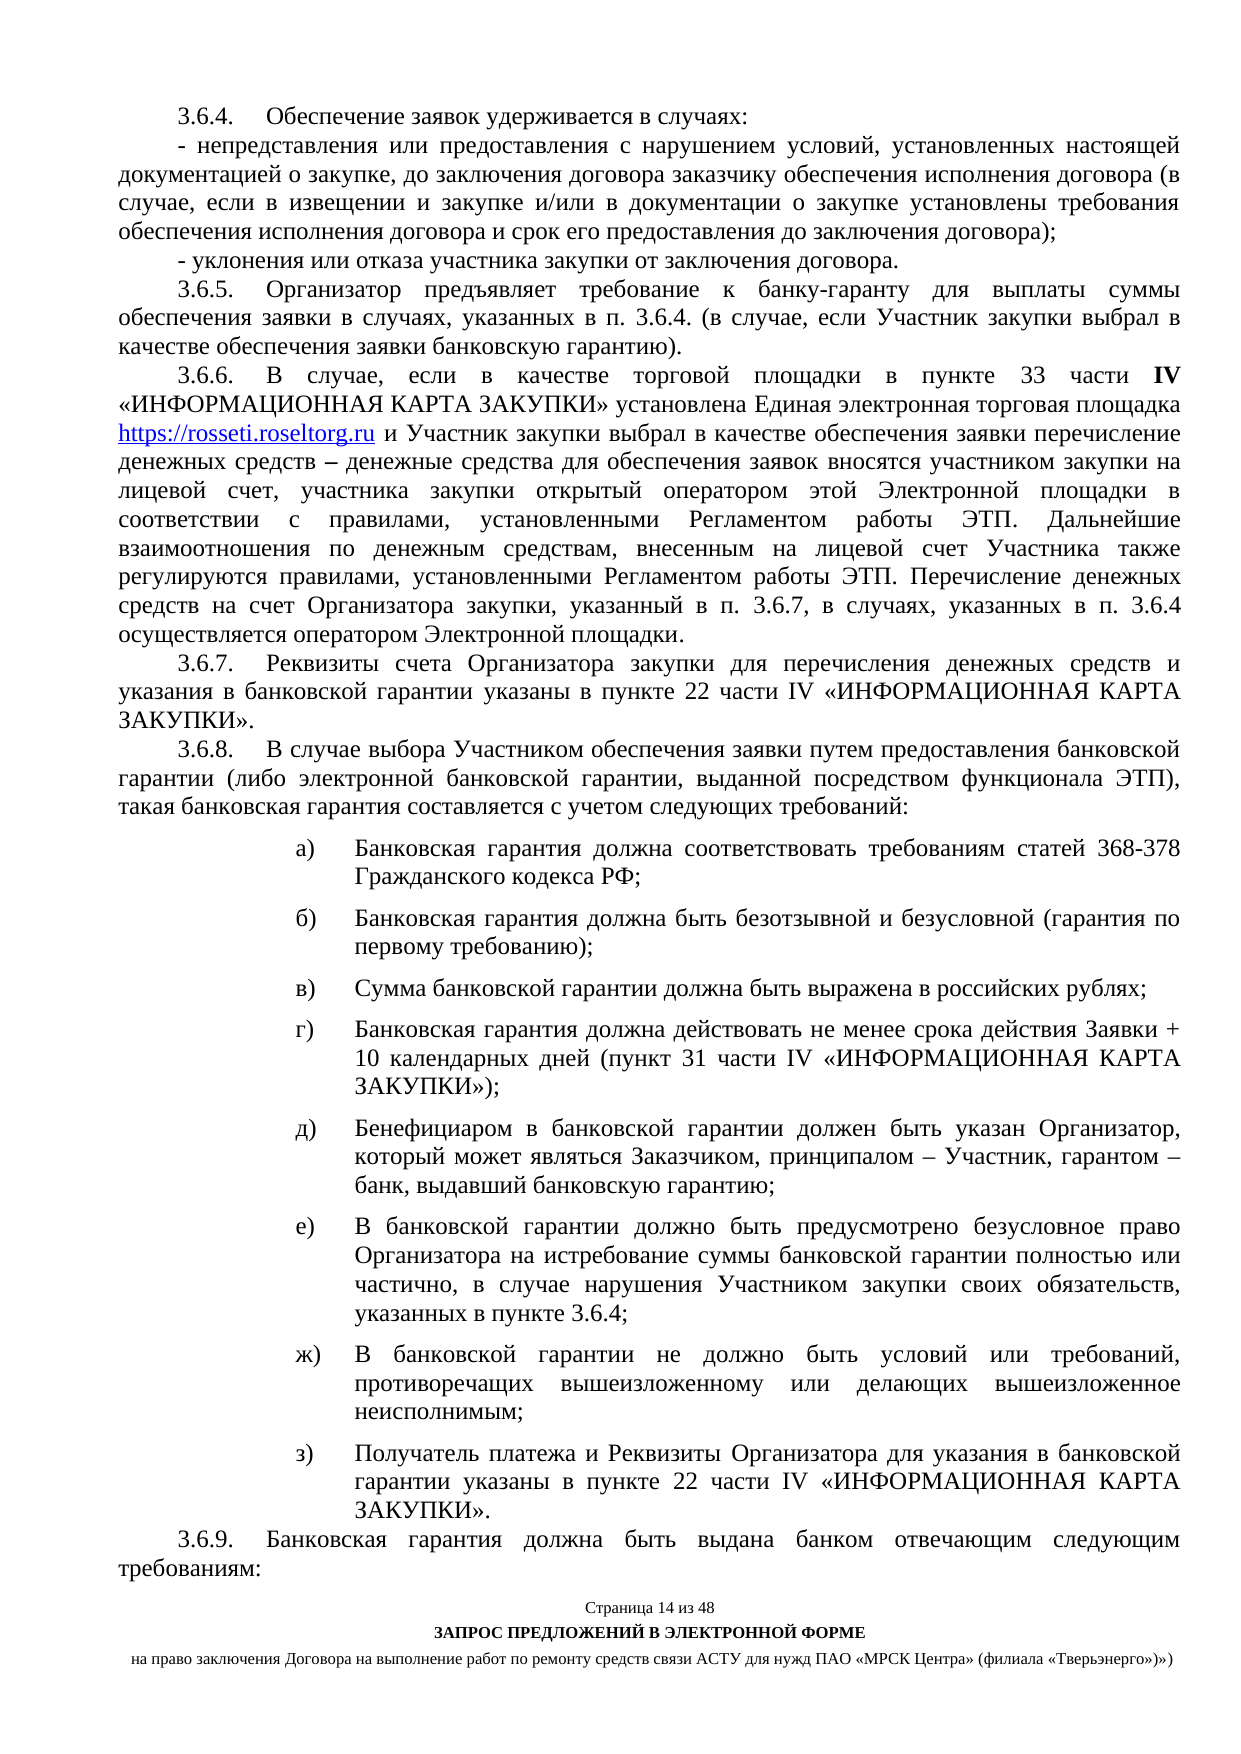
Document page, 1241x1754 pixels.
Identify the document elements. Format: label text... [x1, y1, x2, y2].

subtitle В случае выбора Участником обеспечения заявки путем предоставления банковской гарантии (либо электронной банковской гарантии, выданной посредством функционала ЭТП), такая банковская гарантия составляется с учетом следующих требований: [118, 734, 1181, 820]
list В банковской гарантии должно быть предусмотрено безусловное право Организатора на истребование суммы банковской гарантии полностью или частично, в случае нарушения Участником закупки своих обязательств, указанных в пункте 3.6.4; [295, 1211, 1181, 1326]
subtitle Организатор предъявляет требование к банку-гаранту для выплаты суммы обеспечения заявки в случаях, указанных в п. 3.6.4. (в случае, если Участник закупки выбрал в качестве обеспечения заявки банковскую гарантию). [118, 274, 1181, 360]
list Получатель платежа и Реквизиты Организатора для указания в банковской гарантии указаны в пункте 22 части IV «ИНФОРМАЦИОННАЯ КАРТА ЗАКУПКИ». [295, 1438, 1181, 1524]
subtitle В случае, если в качестве торговой площадки в пункте 33 части IV «ИНФОРМАЦИОННАЯ КАРТА ЗАКУПКИ» установлена Единая электронная торговая площадка https://rosseti.roseltorg.ru и Участник закупки выбрал в качестве обеспечения заявки перечисление денежных средств – денежные средства для обеспечения заявок вносятся участником закупки на лицевой счет, участника закупки открытый оператором этой Электронной площадки в соответствии с правилами, установленными Регламентом работы ЭТП. Дальнейшие взаимоотношения по денежным средствам, внесенным на лицевой счет Участника также регулируются правилами, установленными Регламентом работы ЭТП. Перечисление денежных средств на счет Организатора закупки, указанный в п. 3.6.8, в случаях, указанных в п. 3.6.4 осуществляется оператором Электронной площадки. [118, 360, 1181, 648]
text - уклонения или отказа участника закупки от заключения договора. [118, 245, 1181, 274]
list В банковской гарантии не должно быть условий или требований, противоречащих вышеизложенному или делающих вышеизложенное неисполнимым; [295, 1339, 1181, 1425]
text - непредставления или предоставления с нарушением условий, установленных настоящей документацией о закупке, до заключения договора заказчику обеспечения исполнения договора (в случае, если в извещении и закупке и/или в документации о закупке установлены требования обеспечения исполнения договора и срок его предоставления до заключения договора); [118, 130, 1181, 245]
list Сумма банковской гарантии должна быть выражена в российских рублях; [295, 973, 1181, 1001]
subtitle Обеспечение заявок удерживается в случаях: [118, 101, 1181, 130]
list Банковская гарантия должна быть безотзывной и безусловной (гарантия по первому требованию); [295, 903, 1181, 960]
subtitle Реквизиты счета Организатора закупки для перечисления денежных средств и указания в банковской гарантии указаны в пункте 22 части IV «ИНФОРМАЦИОННАЯ КАРТА ЗАКУПКИ». [118, 648, 1181, 734]
list Банковская гарантия должна действовать не менее срока действия Заявки + 10 календарных дней (пункт 31 части IV «ИНФОРМАЦИОННАЯ КАРТА ЗАКУПКИ»); [295, 1014, 1181, 1100]
subtitle Банковская гарантия должна быть выдана банком отвечающим следующим требованиям: [118, 1524, 1181, 1581]
list Бенефициаром в банковской гарантии должен быть указан Организатор, который может являться Заказчиком, принципалом – Участник, гарантом – банк, выдавший банковскую гарантию; [295, 1113, 1181, 1199]
list Банковская гарантия должна соответствовать требованиям статей 368-378 Гражданского кодекса РФ; [295, 833, 1181, 890]
